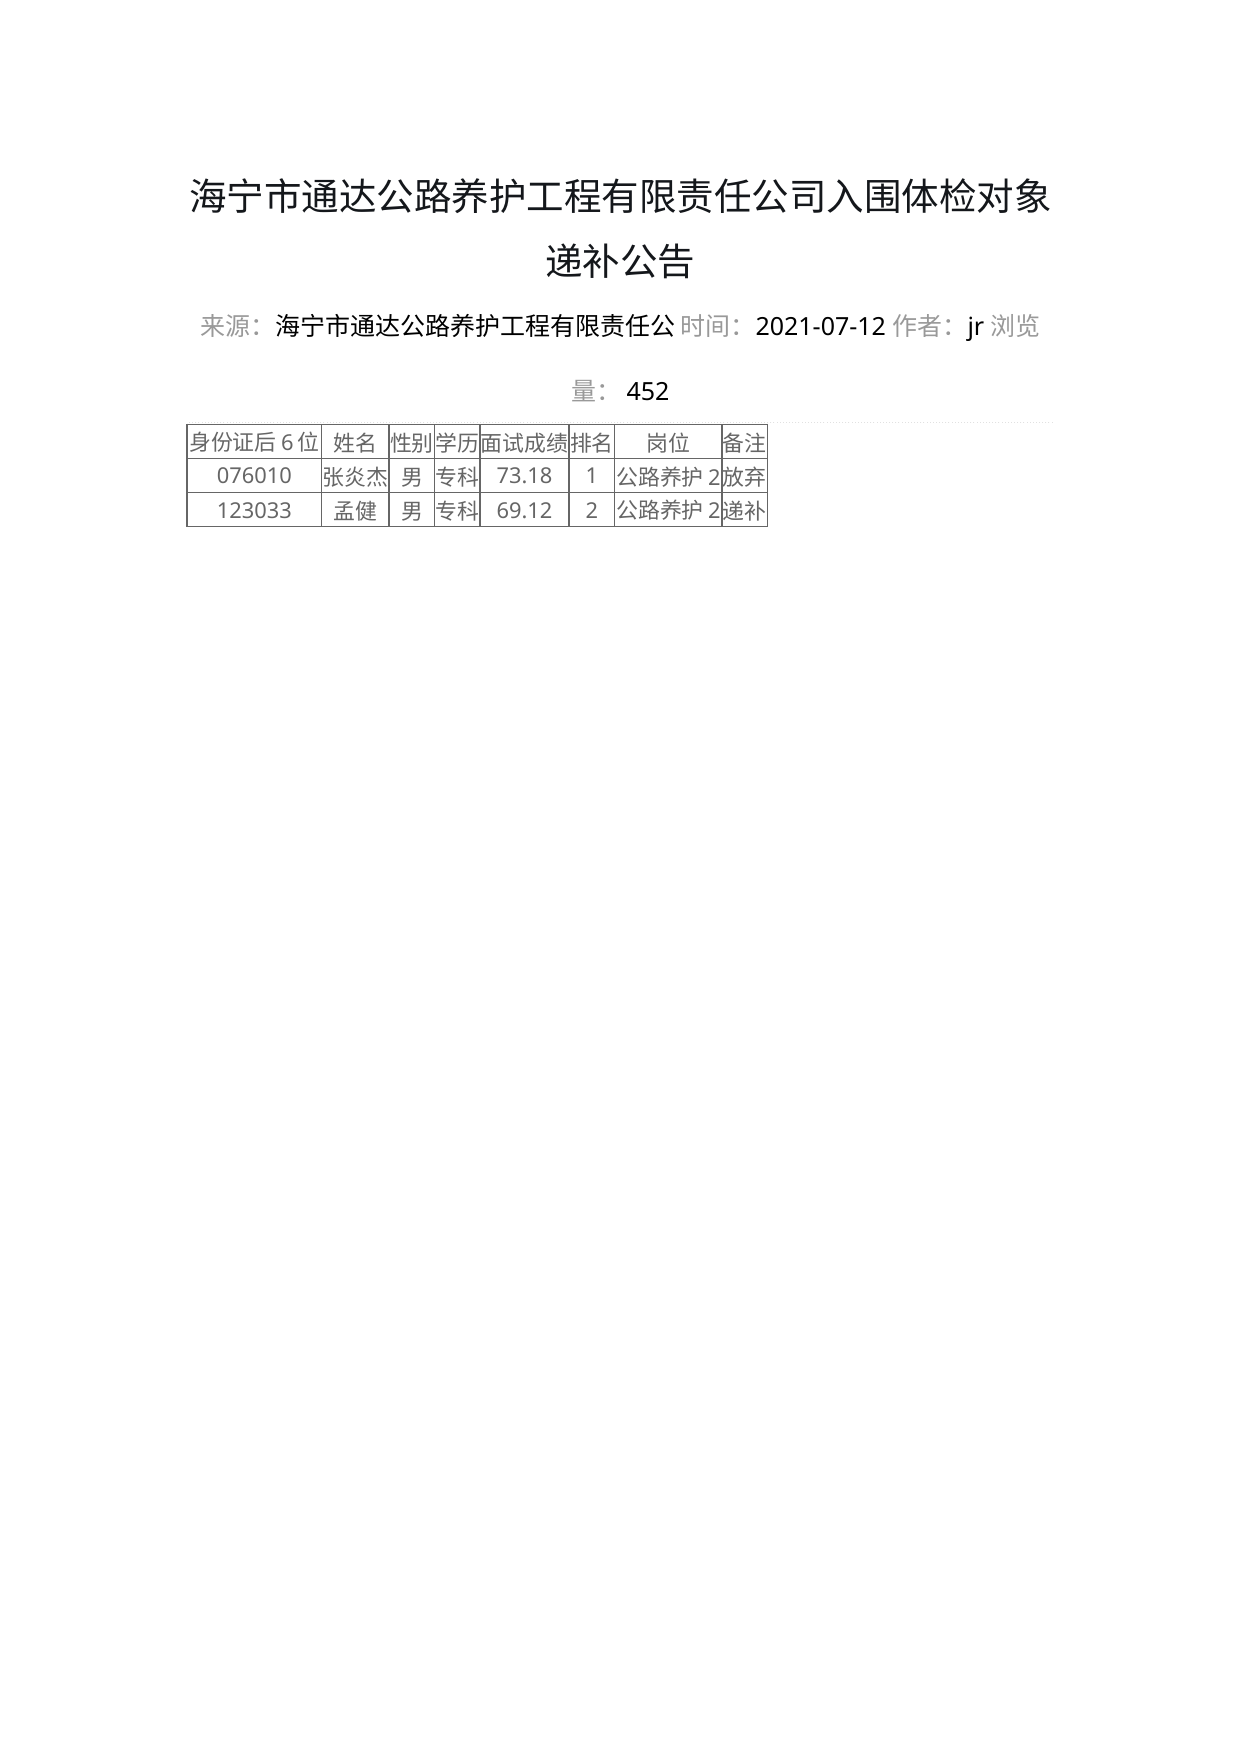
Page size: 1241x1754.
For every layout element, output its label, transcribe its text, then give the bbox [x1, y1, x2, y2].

table_cell 张炎杰 [322, 459, 388, 492]
table_header 身份证后6位 [188, 425, 321, 458]
table_header 备注 [723, 425, 767, 458]
table_cell 公路养护2 [615, 459, 721, 492]
table_cell 男 [390, 493, 434, 526]
table_cell 1 [570, 459, 614, 492]
table_cell 递补 [723, 493, 767, 526]
table_cell 孟健 [322, 493, 388, 526]
table_header 面试成绩 [481, 425, 568, 458]
table_cell 123033 [188, 493, 321, 526]
table_cell 放弃 [723, 459, 767, 492]
table_header 学历 [435, 425, 479, 458]
table_header 排名 [570, 425, 614, 458]
table_cell 2 [570, 493, 614, 526]
table_cell 专科 [435, 493, 479, 526]
table_cell 69.12 [481, 493, 568, 526]
table_cell 专科 [435, 459, 479, 492]
table_header 性别 [390, 425, 434, 458]
table_cell 男 [390, 459, 434, 492]
table_cell 73.18 [481, 459, 568, 492]
subtitle 海宁市通达公路养护工程有限责任公司入围体检对象递补公告 [187, 162, 1053, 292]
table_header 岗位 [615, 425, 721, 458]
table_header 姓名 [322, 425, 388, 458]
text 来源：海宁市通达公路养护工程有限责任公 时间：2021-07-12 作者：jr 浏览量： 452 [187, 292, 1053, 423]
table_cell 076010 [188, 459, 321, 492]
table_cell 公路养护2 [615, 493, 721, 526]
